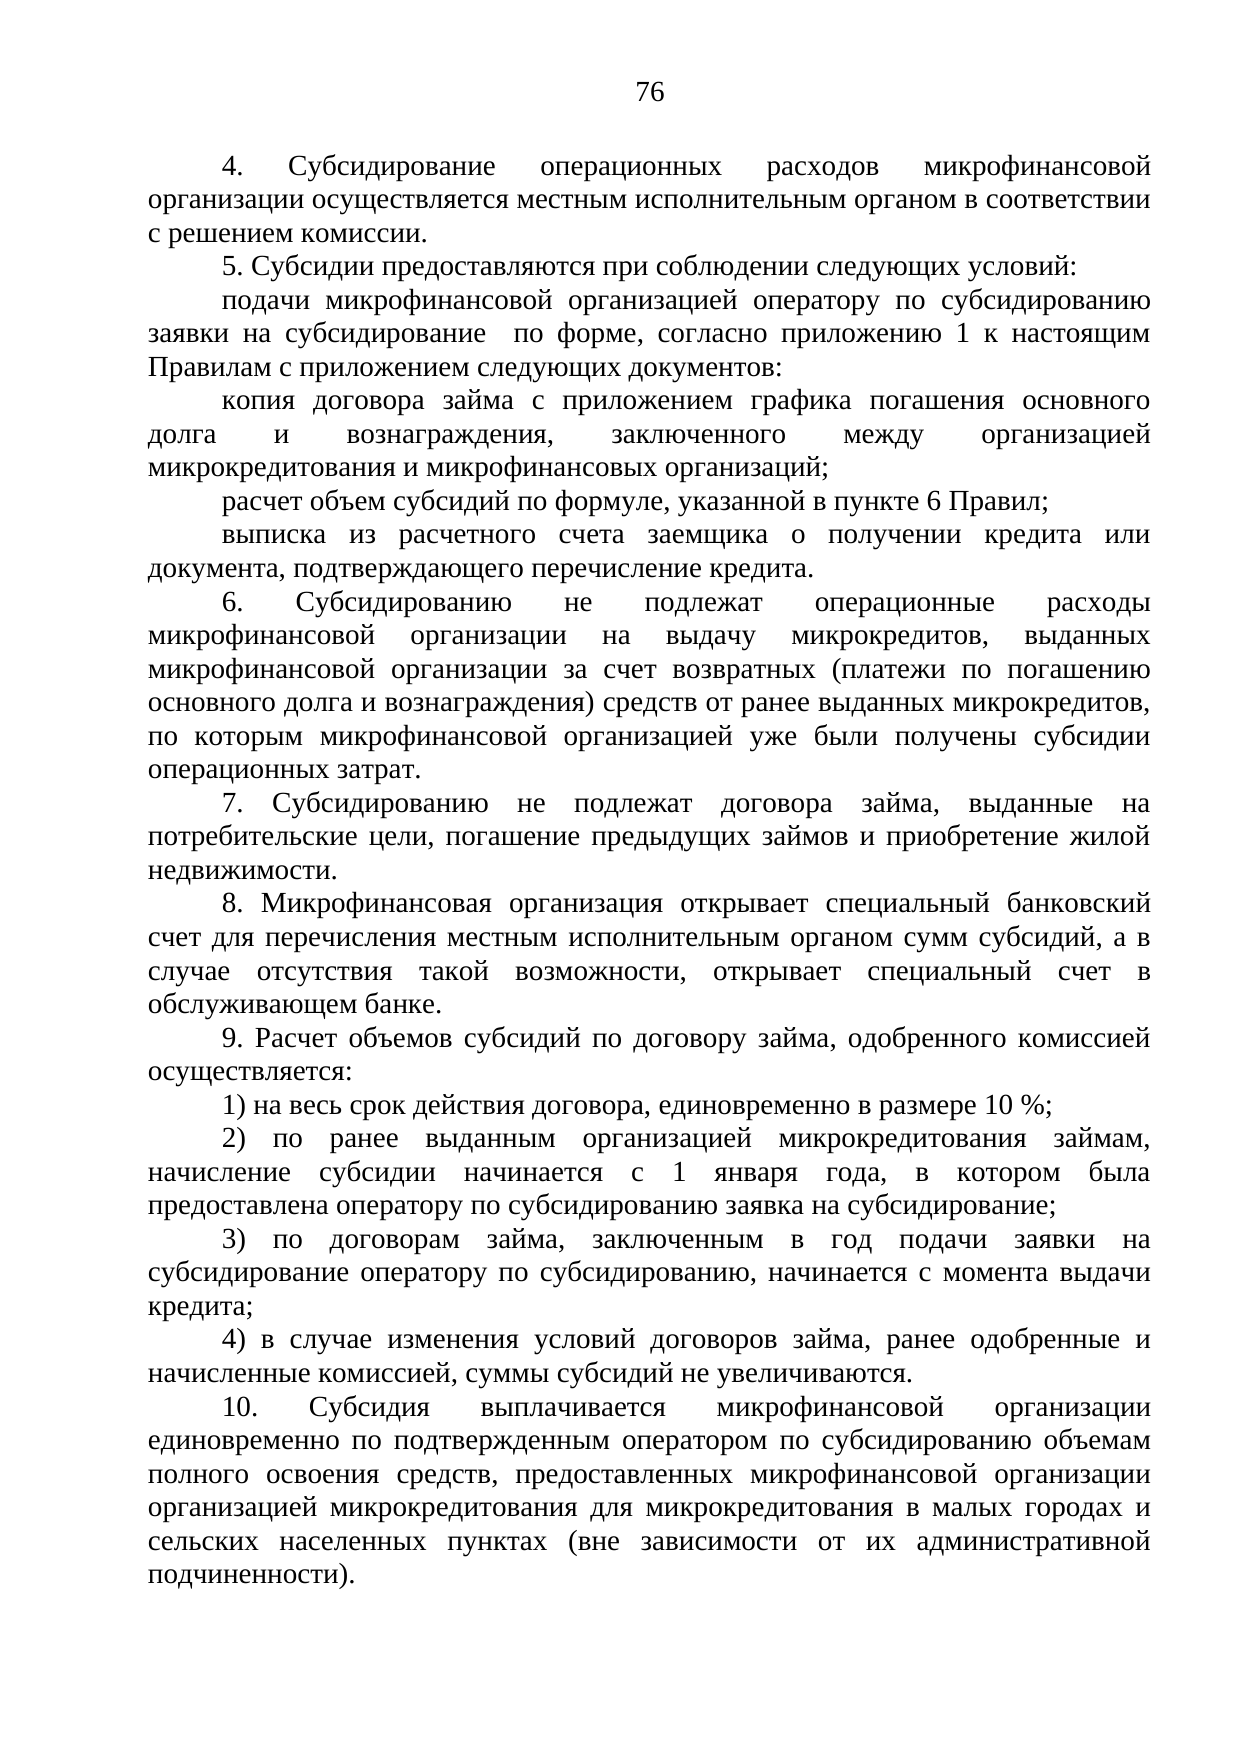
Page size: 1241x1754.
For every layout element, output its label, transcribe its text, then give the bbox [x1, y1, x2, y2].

text 8. Микрофинансовая организация открывает специальный банковский счет для перечисления местным исполнительным органом сумм субсидий, а в случае отсутствия такой возможности, открывает специальный счет в обслуживающем банке. [148, 886, 1152, 1020]
text 3) по договорам займа, заключенным в год подачи заявки на субсидирование оператору по субсидированию, начинается с момента выдачи кредита; [148, 1221, 1152, 1322]
text 5. Субсидии предоставляются при соблюдении следующих условий: [148, 248, 1152, 282]
text расчет объем субсидий по формуле, указанной в пункте 6 Правил; [148, 483, 1152, 517]
text 4) в случае изменения условий договоров займа, ранее одобренные и начисленные комиссией, суммы субсидий не увеличиваются. [148, 1322, 1152, 1389]
text 4. Субсидирование операционных расходов микрофинансовой организации осуществляется местным исполнительным органом в соответствии с решением комиссии. [148, 148, 1152, 248]
text 6. Субсидированию не подлежат операционные расходы микрофинансовой организации на выдачу микрокредитов, выданных микрофинансовой организации за счет возвратных (платежи по погашению основного долга и вознаграждения) средств от ранее выданных микрокредитов, по которым микрофинансовой организацией уже были получены субсидии операционных затрат. [148, 584, 1152, 785]
text 10. Субсидия выплачивается микрофинансовой организации единовременно по подтвержденным оператором по субсидированию объемам полного освоения средств, предоставленных микрофинансовой организации организацией микрокредитования для микрокредитования в малых городах и сельских населенных пунктах (вне зависимости от их административной подчиненности). [148, 1389, 1152, 1590]
text 2) по ранее выданным организацией микрокредитования займам, начисление субсидии начинается с 1 января года, в котором была предоставлена оператору по субсидированию заявка на субсидирование; [148, 1120, 1152, 1221]
text 1) на весь срок действия договора, единовременно в размере 10 %; [148, 1087, 1152, 1120]
text копия договора займа с приложением графика погашения основного долга и вознаграждения, заключенного между организацией микрокредитования и микрофинансовых организаций; [148, 382, 1152, 483]
text 9. Расчет объемов субсидий по договору займа, одобренного комиссией осуществляется: [148, 1020, 1152, 1087]
text выписка из расчетного счета заемщика о получении кредита или документа, подтверждающего перечисление кредита. [148, 517, 1152, 584]
text 7. Субсидированию не подлежат договора займа, выданные на потребительские цели, погашение предыдущих займов и приобретение жилой недвижимости. [148, 785, 1152, 886]
text подачи микрофинансовой организацией оператору по субсидированию заявки на субсидирование по форме, согласно приложению 1 к настоящим Правилам с приложением следующих документов: [148, 282, 1152, 382]
